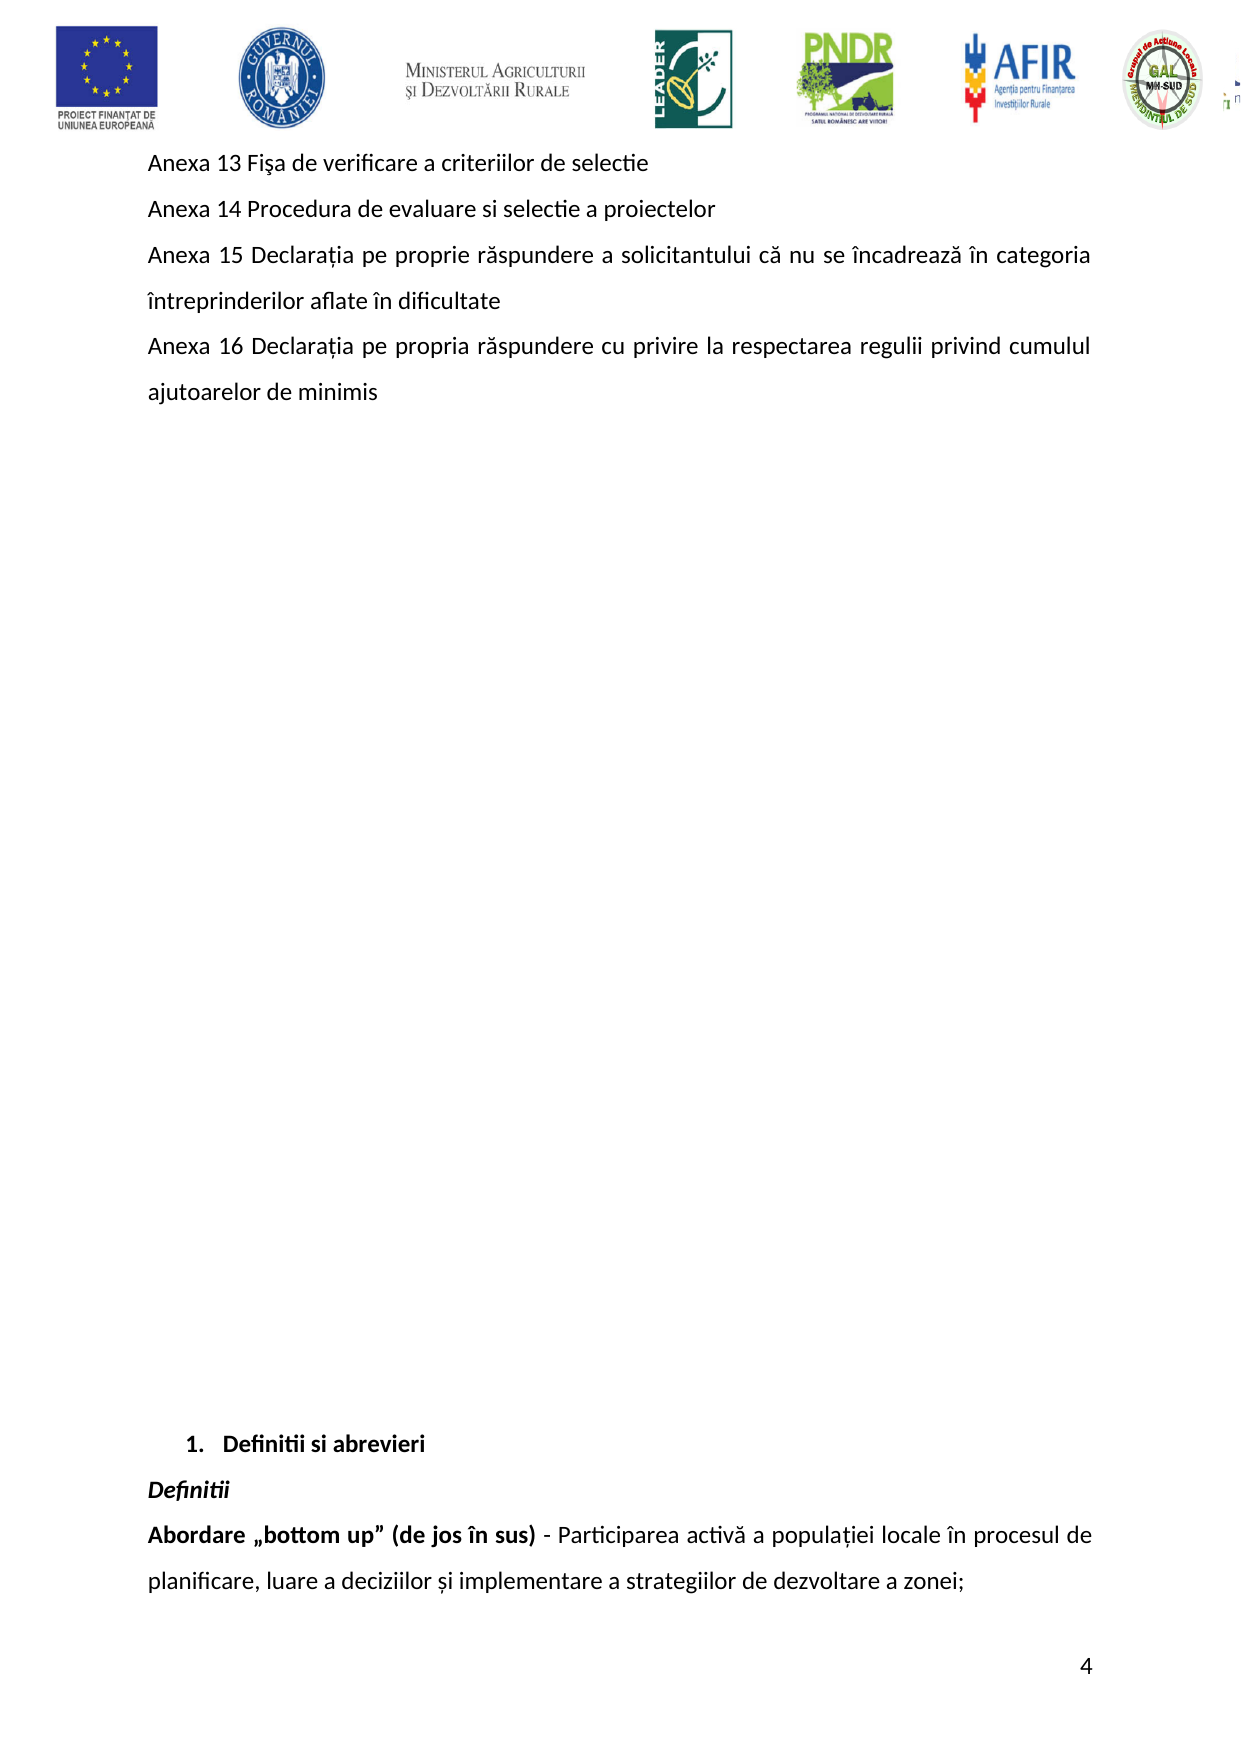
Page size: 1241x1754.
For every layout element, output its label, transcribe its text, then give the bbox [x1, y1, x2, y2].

text Abordare „bottom up” (de jos în sus) - Participarea activă a populației locale în procesul de planificare, luare a deciziilor și implementare a strategiilor de dezvoltare a zonei; [148, 1519, 1093, 1596]
picture [27, 18, 1241, 132]
text Definitii [148, 1474, 1093, 1504]
text Anexa 16 Declaraţia pe propria răspundere cu privire la respectarea regulii privind cumulul ajutoarelor de minimis [148, 331, 1093, 407]
text Anexa 13 Fişa de verificare a criteriilor de selectie [148, 148, 1093, 178]
subtitle Definitii si abrevieri [185, 1428, 1093, 1458]
text Anexa 15 Declarația pe proprie răspundere a solicitantului că nu se încadrează în categoria întreprinderilor aflate în dificultate [148, 239, 1093, 315]
text Anexa 14 Procedura de evaluare si selectie a proiectelor [148, 193, 1093, 224]
